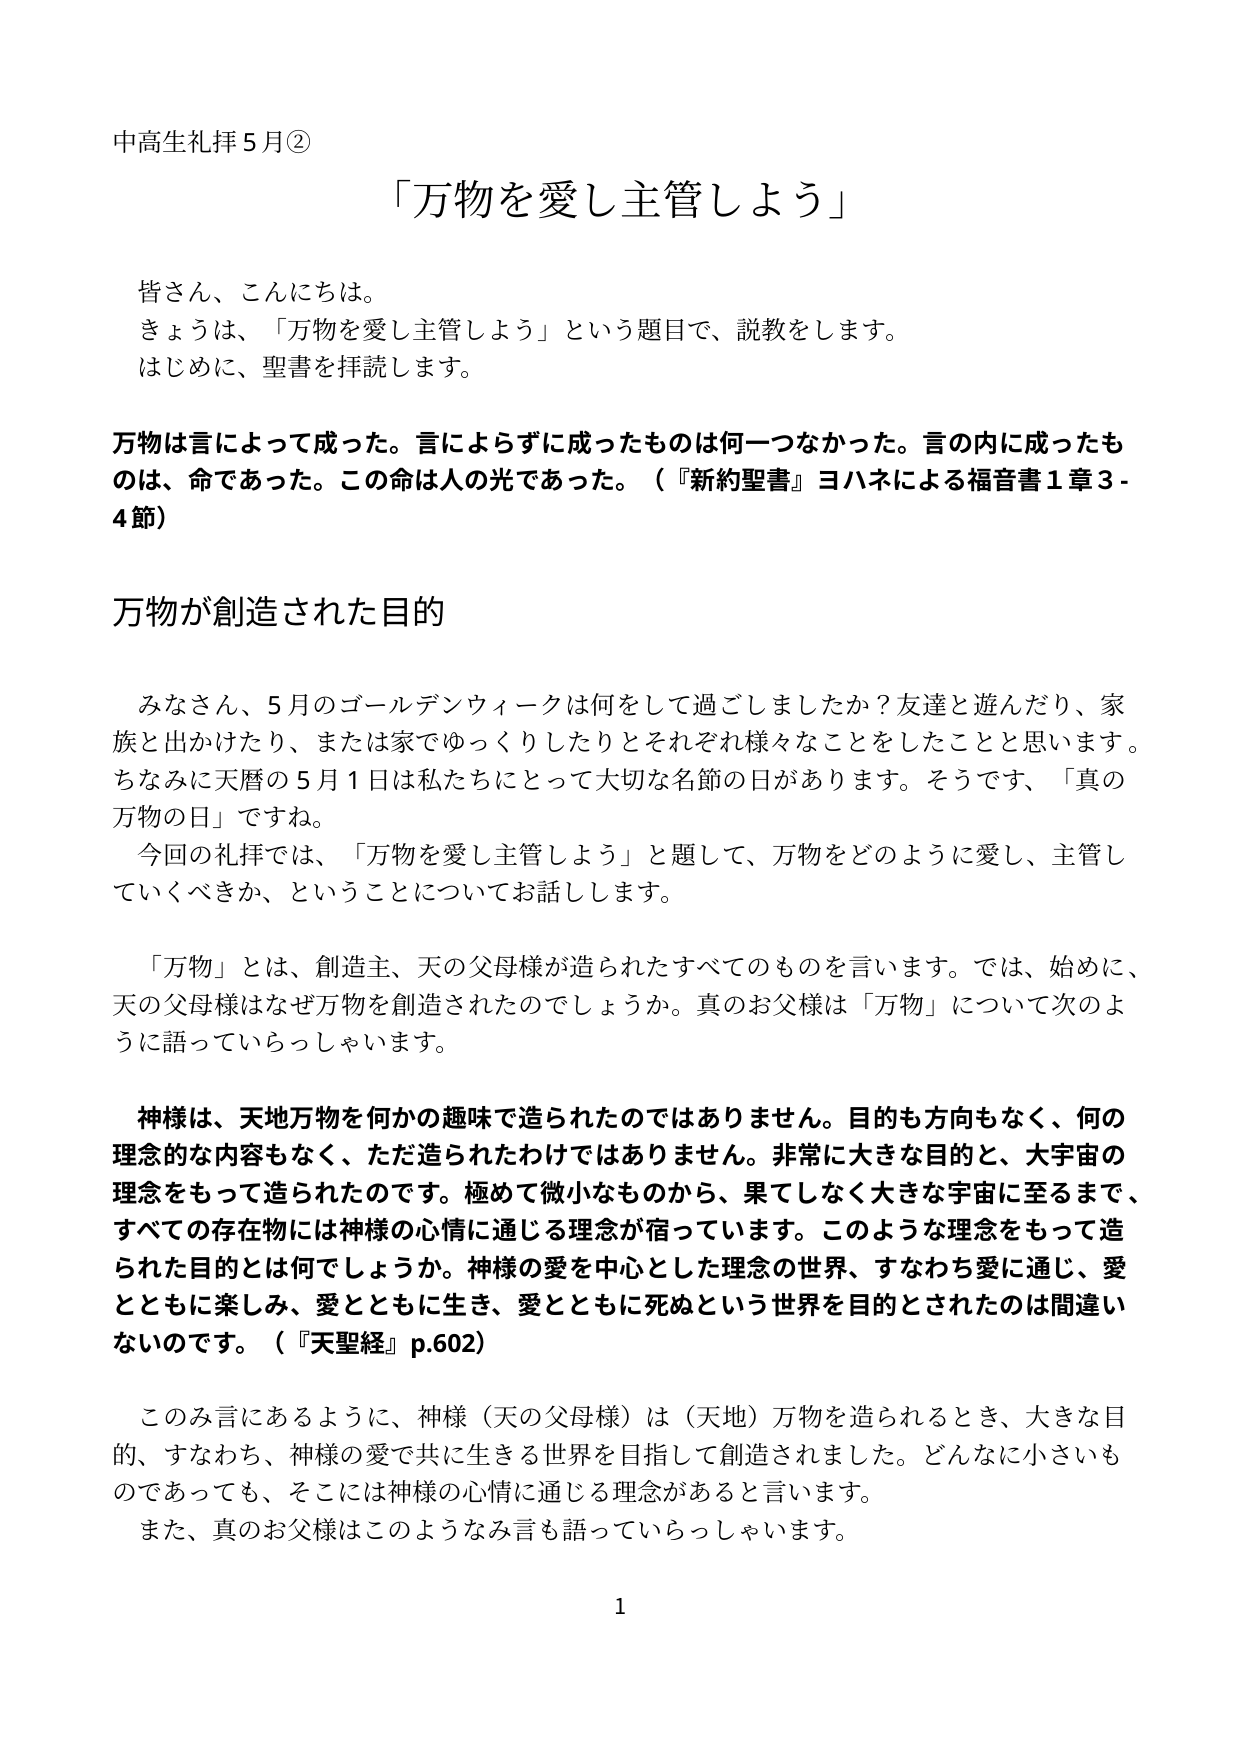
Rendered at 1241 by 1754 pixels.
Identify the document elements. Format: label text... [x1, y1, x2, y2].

text はじめに、聖書を拝読します。 [112, 347, 1128, 385]
text 万物が創造された目的 [112, 572, 1128, 647]
text 皆さん、こんにちは。 [112, 272, 1128, 310]
text このみ言にあるように、神様（天の父母様）は（天地）万物を造られるとき、大きな目的、すなわち、神様の愛で共に生きる世界を目指して創造されました。どんなに小さいものであっても、そこには神様の心情に通じる理念があると言います。 [112, 1397, 1128, 1510]
text 今回の礼拝では、「万物を愛し主管しよう」と題して、万物をどのように愛し、主管していくべきか、ということについてお話しします。 [112, 835, 1128, 910]
text 「万物を愛し主管しよう」 [112, 160, 1128, 235]
text みなさん、5月のゴールデンウィークは何をして過ごしましたか？友達と遊んだり、家族と出かけたり、または家でゆっくりしたりとそれぞれ様々なことをしたことと思います。ちなみに天暦の5月1日は私たちにとって大切な名節の日があります。そうです、「真の万物の日」ですね。 [112, 685, 1128, 835]
text 万物は言によって成った。言によらずに成ったものは何一つなかった。言の内に成ったものは、命であった。この命は人の光であった。（『新約聖書』ヨハネによる福音書１章３-4節） [112, 422, 1128, 535]
text 中高生礼拝5月② [112, 122, 1128, 160]
text 「万物」とは、創造主、天の父母様が造られたすべてのものを言います。では、始めに、天の父母様はなぜ万物を創造されたのでしょうか。真のお父様は「万物」について次のように語っていらっしゃいます。 [112, 947, 1128, 1060]
text また、真のお父様はこのようなみ言も語っていらっしゃいます。 [112, 1510, 1128, 1547]
text きょうは、「万物を愛し主管しよう」という題目で、説教をします。 [112, 310, 1128, 347]
text 神様は、天地万物を何かの趣味で造られたのではありません。目的も方向もなく、何の理念的な内容もなく、ただ造られたわけではありません。非常に大きな目的と、大宇宙の理念をもって造られたのです。極めて微小なものから、果てしなく大きな宇宙に至るまで、すべての存在物には神様の心情に通じる理念が宿っています。このような理念をもって造られた目的とは何でしょうか。神様の愛を中心とした理念の世界、すなわち愛に通じ、愛とともに楽しみ、愛とともに生き、愛とともに死ぬという世界を目的とされたのは間違いないのです。（『天聖経』p.602） [112, 1097, 1128, 1360]
